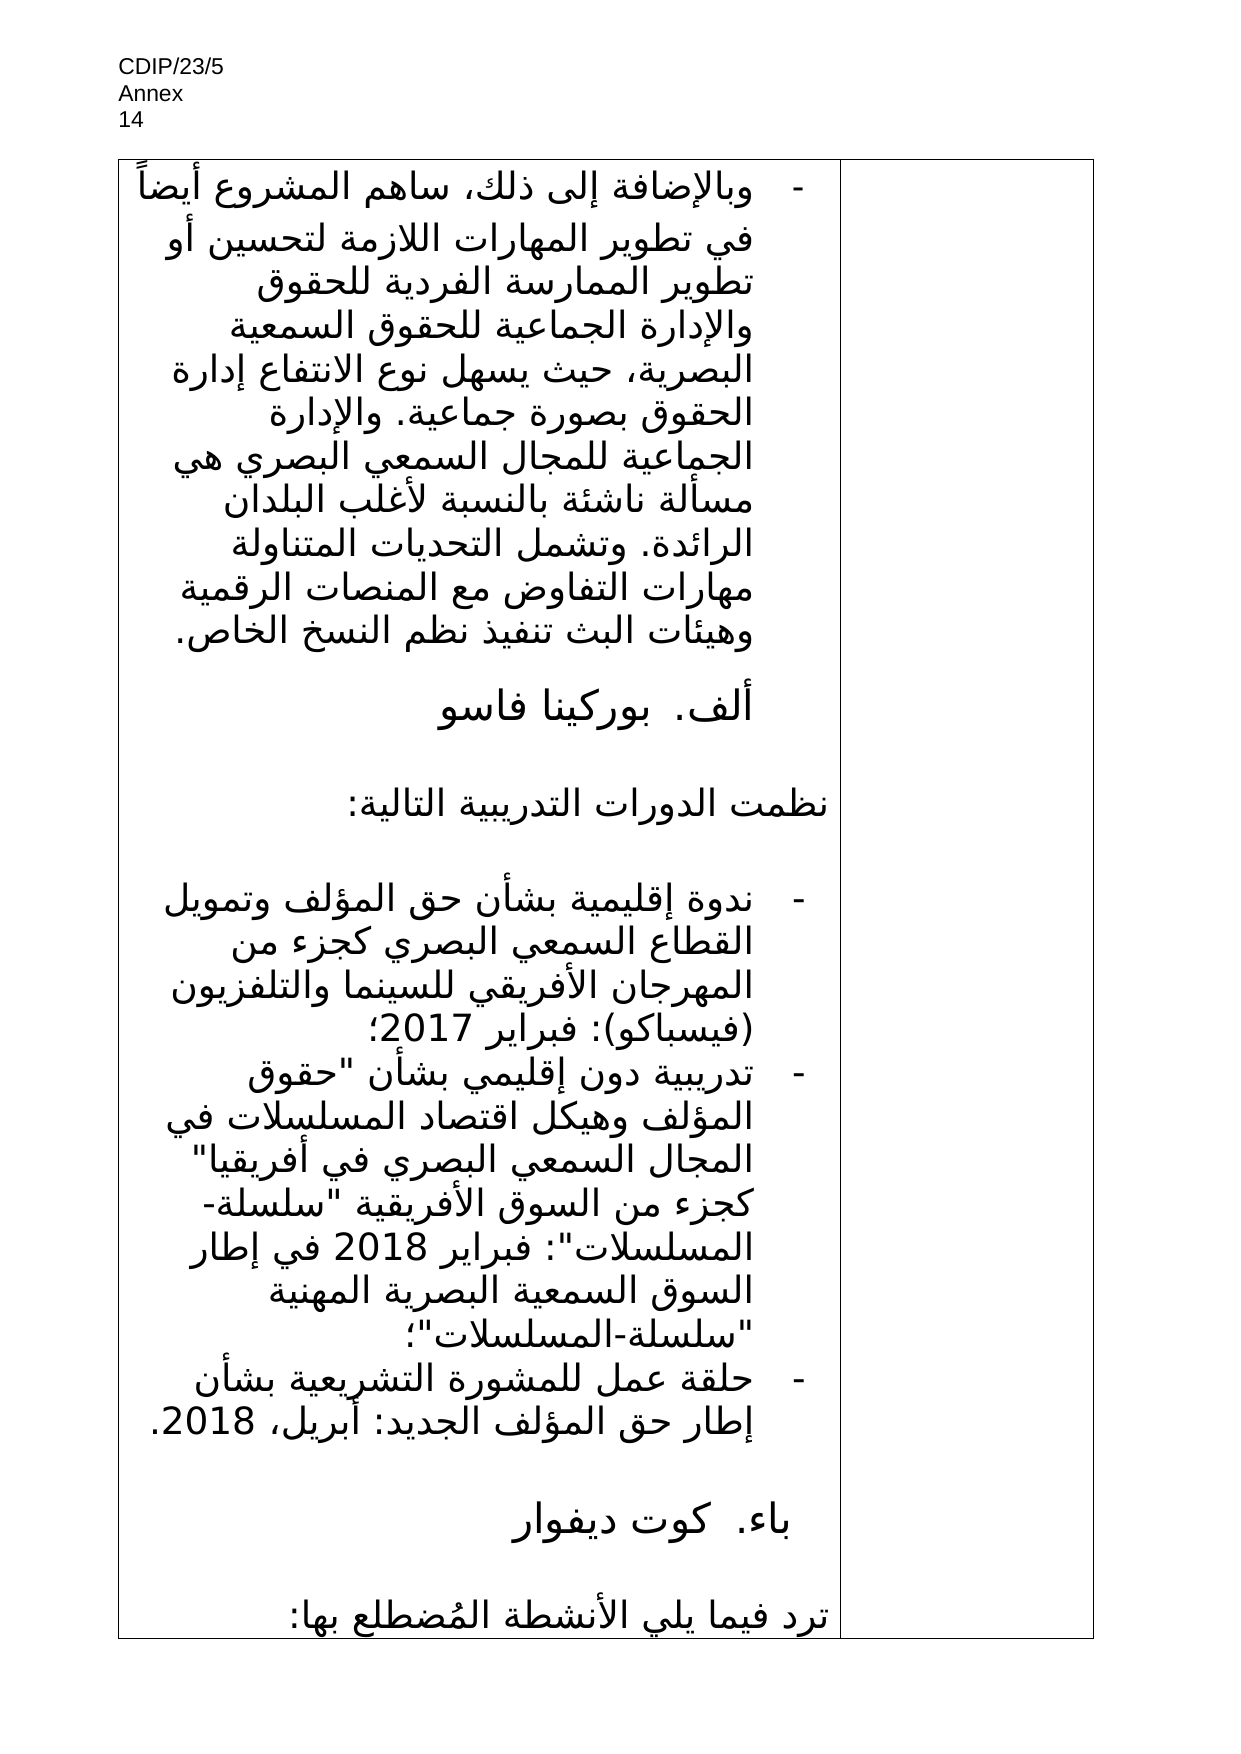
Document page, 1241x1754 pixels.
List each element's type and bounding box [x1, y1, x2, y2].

table_cell [841, 160, 1093, 1638]
table_cell [119, 160, 840, 1638]
